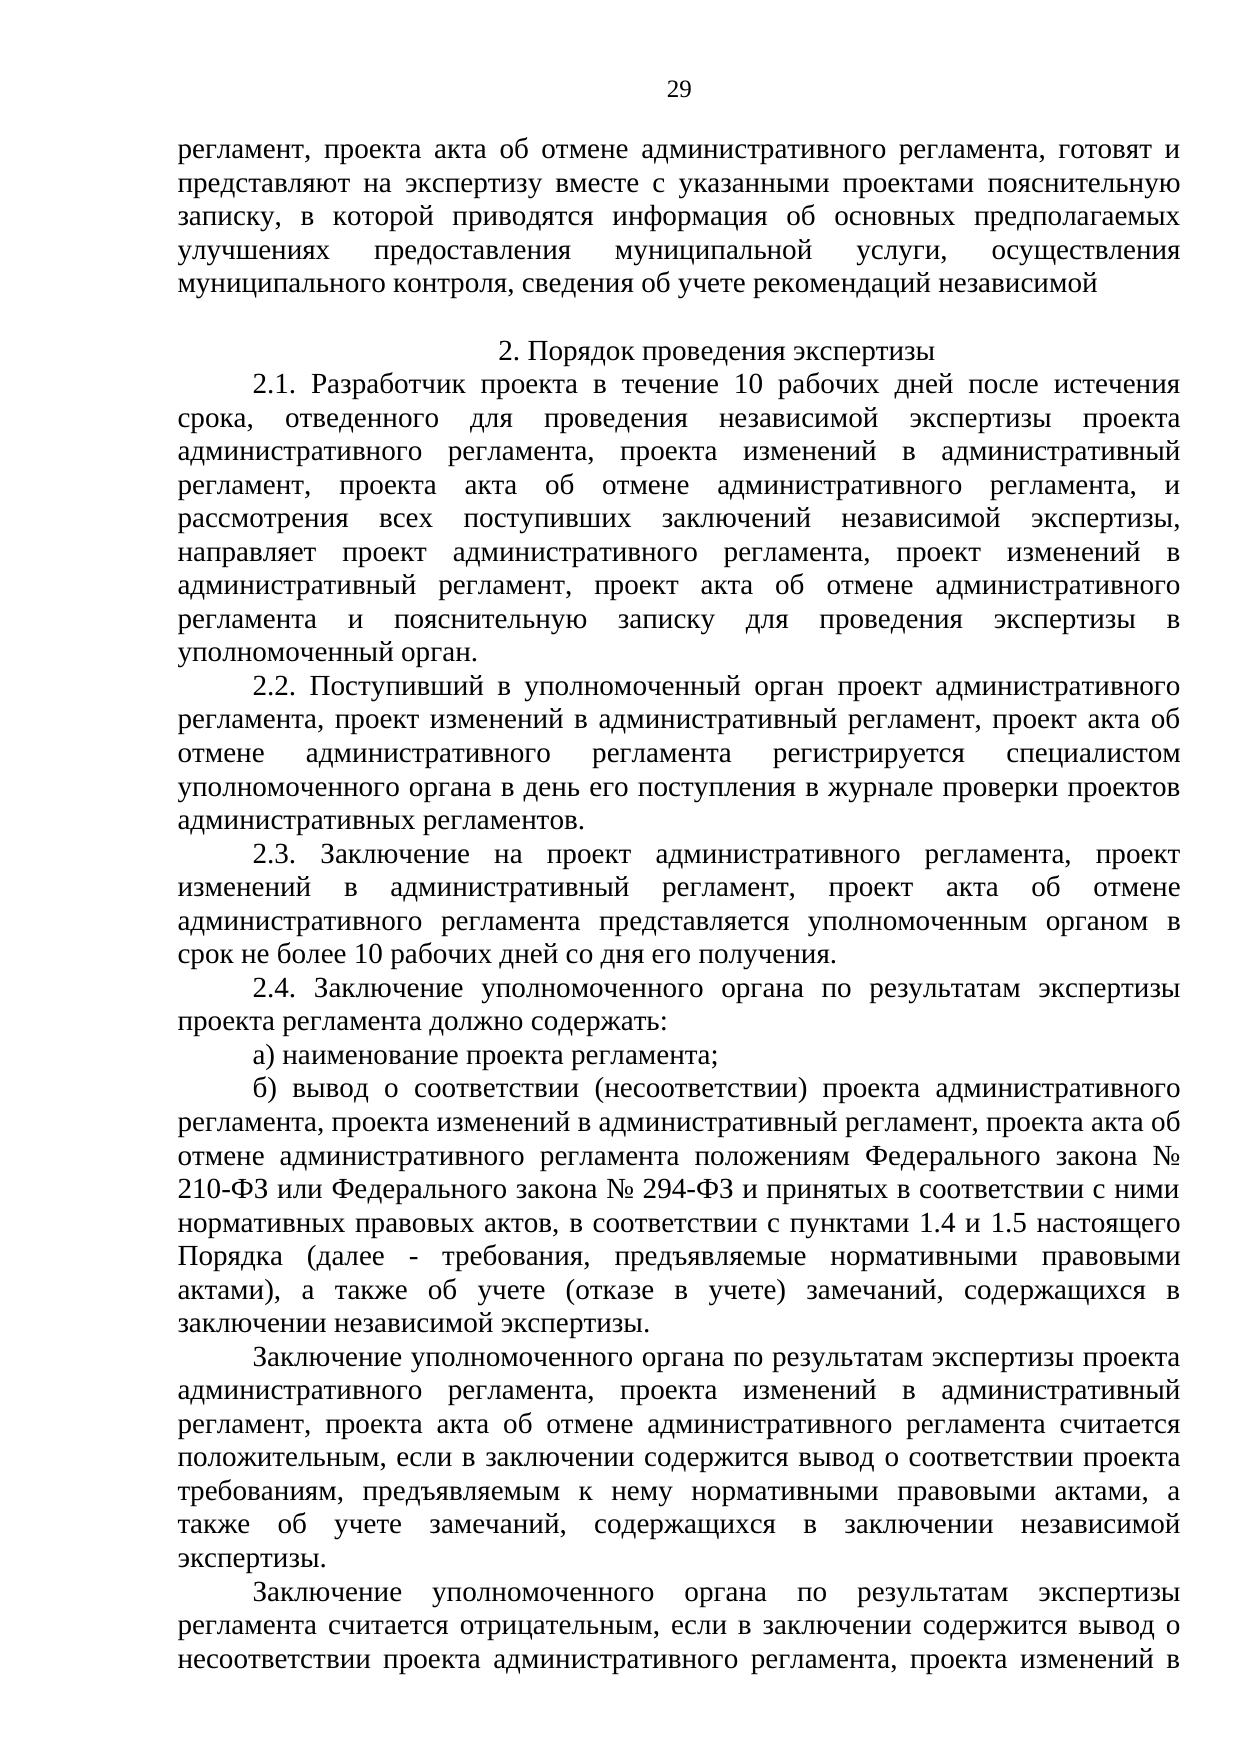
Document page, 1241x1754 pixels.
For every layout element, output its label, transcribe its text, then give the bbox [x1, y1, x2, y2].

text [177, 131, 1181, 299]
text а) наименование проекта регламента; [177, 1037, 1181, 1071]
text Заключение уполномоченного органа по результатам экспертизы проекта административного регламента, проекта изменений в административный регламент, проекта акта об отмене административного регламента считается положительным, если в заключении содержится вывод о соответствии проекта требованиям, предъявляемым к нему нормативными правовыми актами, а также об учете замечаний, содержащихся в заключении независимой экспертизы. [177, 1339, 1181, 1574]
text 2. Порядок проведения экспертизы [177, 333, 1181, 366]
text 2.2. Поступивший в уполномоченный орган проект административного регламента, проект изменений в административный регламент, проект акта об отмене административного регламента регистрируется специалистом уполномоченного органа в день его поступления в журнале проверки проектов административных регламентов. [177, 668, 1181, 836]
text 2.1. Разработчик проекта в течение 10 рабочих дней после истечения срока, отведенного для проведения независимой экспертизы проекта административного регламента, проекта изменений в административный регламент, проекта акта об отмене административного регламента, и рассмотрения всех поступивших заключений независимой экспертизы, направляет проект административного регламента, проект изменений в административный регламент, проект акта об отмене административного регламента и пояснительную записку для проведения экспертизы в уполномоченный орган. [177, 366, 1181, 668]
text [177, 1574, 1181, 1674]
text 2.4. Заключение уполномоченного органа по результатам экспертизы проекта регламента должно содержать: [177, 970, 1181, 1037]
text 2.3. Заключение на проект административного регламента, проект изменений в административный регламент, проект акта об отмене административного регламента представляется уполномоченным органом в срок не более 10 рабочих дней со дня его получения. [177, 836, 1181, 970]
text б) вывод о соответствии (несоответствии) проекта административного регламента, проекта изменений в административный регламент, проекта акта об отмене административного регламента положениям Федерального закона № 210-ФЗ или Федерального закона № 294-ФЗ и принятых в соответствии с ними нормативных правовых актов, в соответствии с пунктами 1.4 и 1.5 настоящего Порядка (далее - требования, предъявляемые нормативными правовыми актами), а также об учете (отказе в учете) замечаний, содержащихся в заключении независимой экспертизы. [177, 1071, 1181, 1339]
